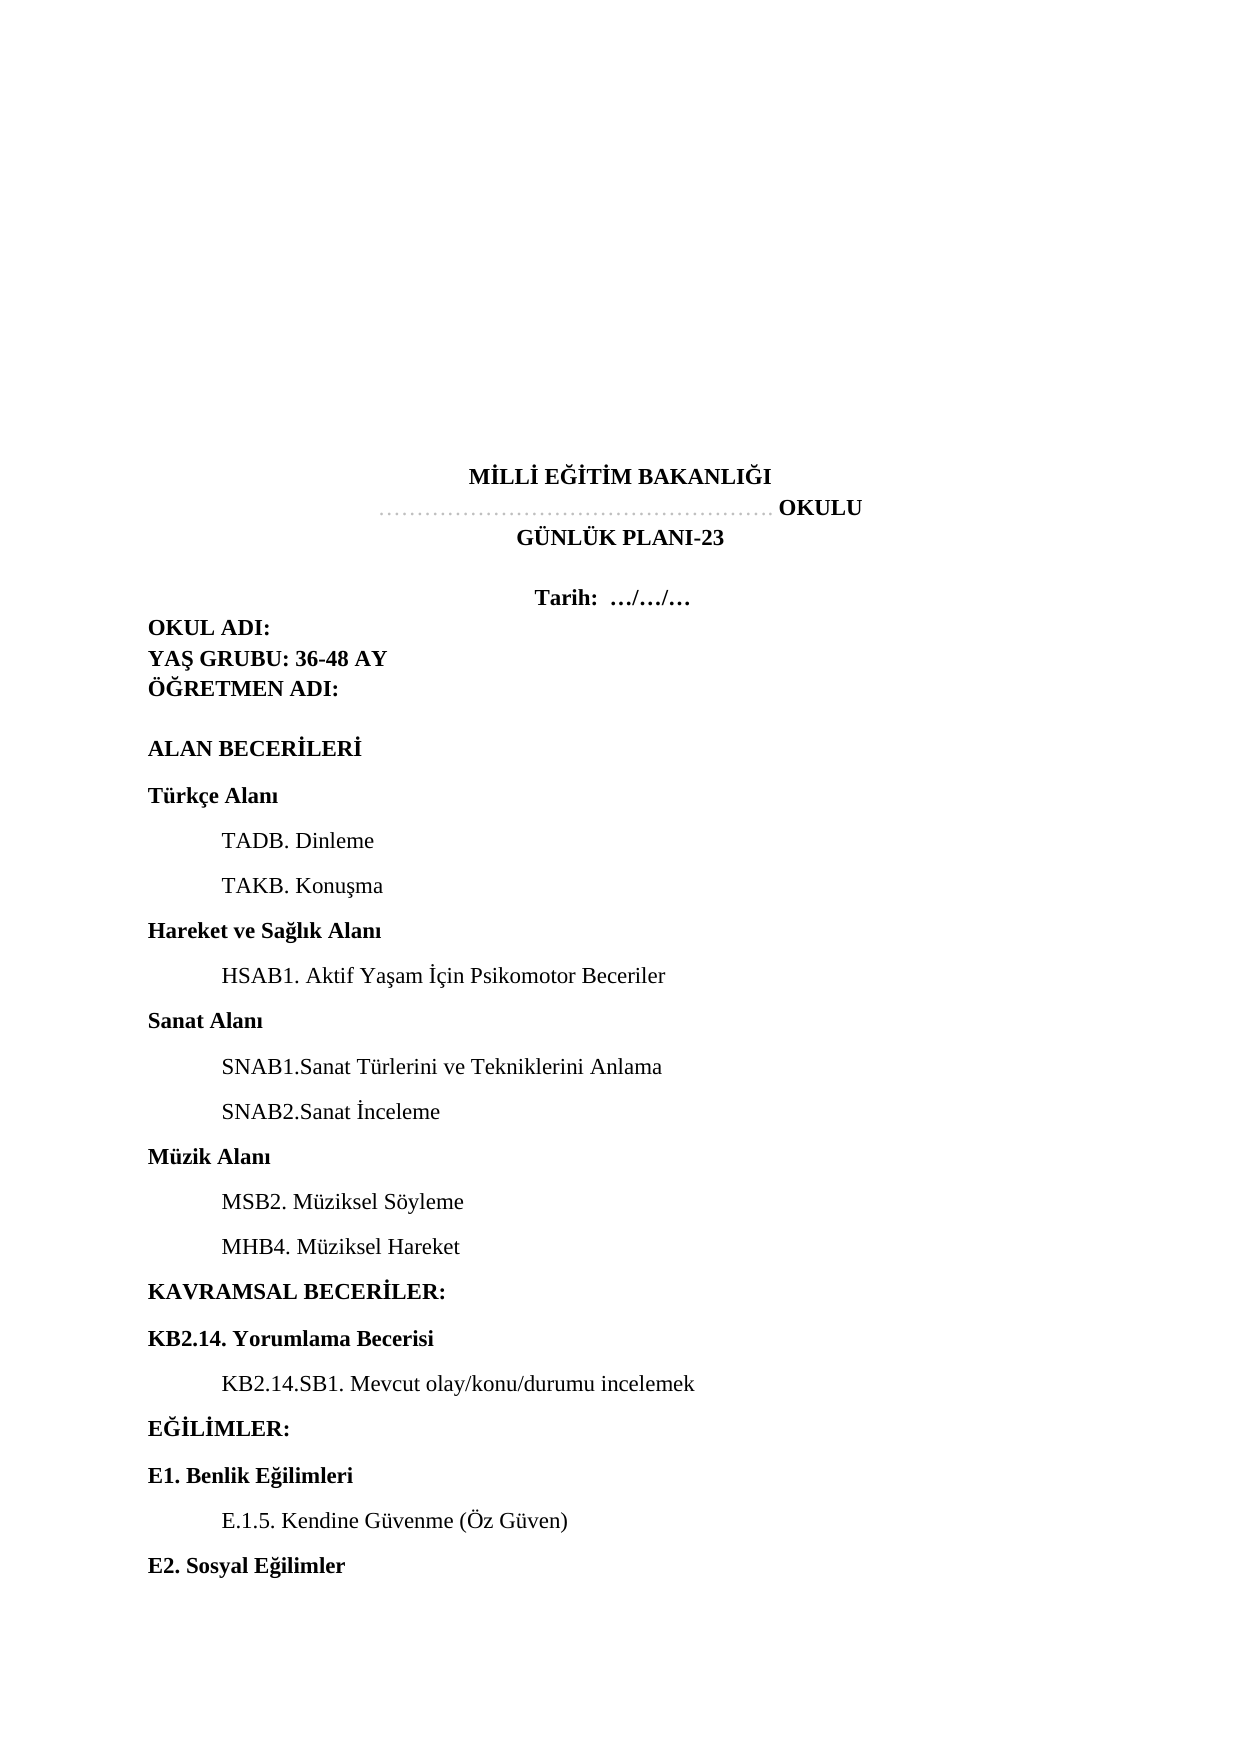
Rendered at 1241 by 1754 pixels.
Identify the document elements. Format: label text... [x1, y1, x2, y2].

text Sanat Alanı [148, 1008, 1093, 1034]
text TADB. Dinleme [148, 827, 1093, 853]
text KAVRAMSAL BECERİLER: [148, 1278, 1093, 1304]
text Tarih: …/…/… [133, 584, 1093, 611]
text SNAB2.Sanat İnceleme [148, 1098, 1093, 1124]
text YAŞ GRUBU: 36-48 AY [148, 644, 1093, 671]
text Müzik Alanı [148, 1143, 1093, 1169]
text TAKB. Konuşma [148, 872, 1093, 899]
text MSB2. Müziksel Söyleme [148, 1188, 1093, 1214]
text Türkçe Alanı [148, 782, 1093, 808]
text KB2.14.SB1. Mevcut olay/konu/durumu incelemek [148, 1370, 1093, 1397]
text E.1.5. Kendine Güvenme (Öz Güven) [148, 1507, 1093, 1534]
text ALAN BECERİLERİ [148, 735, 1093, 762]
text MİLLİ EĞİTİM BAKANLIĞI [148, 463, 1093, 490]
text MHB4. Müziksel Hareket [148, 1233, 1093, 1259]
text GÜNLÜK PLANI-23 [148, 524, 1093, 550]
text KB2.14. Yorumlama Becerisi [148, 1325, 1093, 1351]
text OKUL ADI: [148, 614, 1093, 641]
text Hareket ve Sağlık Alanı [148, 917, 1093, 944]
text EĞİLİMLER: [148, 1415, 1093, 1442]
text ÖĞRETMEN ADI: [148, 675, 1093, 701]
text E1. Benlik Eğilimleri [148, 1462, 1093, 1488]
text E2. Sosyal Eğilimler [148, 1552, 1093, 1579]
text ……………………………………………. OKULU [148, 493, 1093, 520]
text HSAB1. Aktif Yaşam İçin Psikomotor Beceriler [148, 962, 1093, 989]
text SNAB1.Sanat Türlerini ve Tekniklerini Anlama [148, 1053, 1093, 1079]
